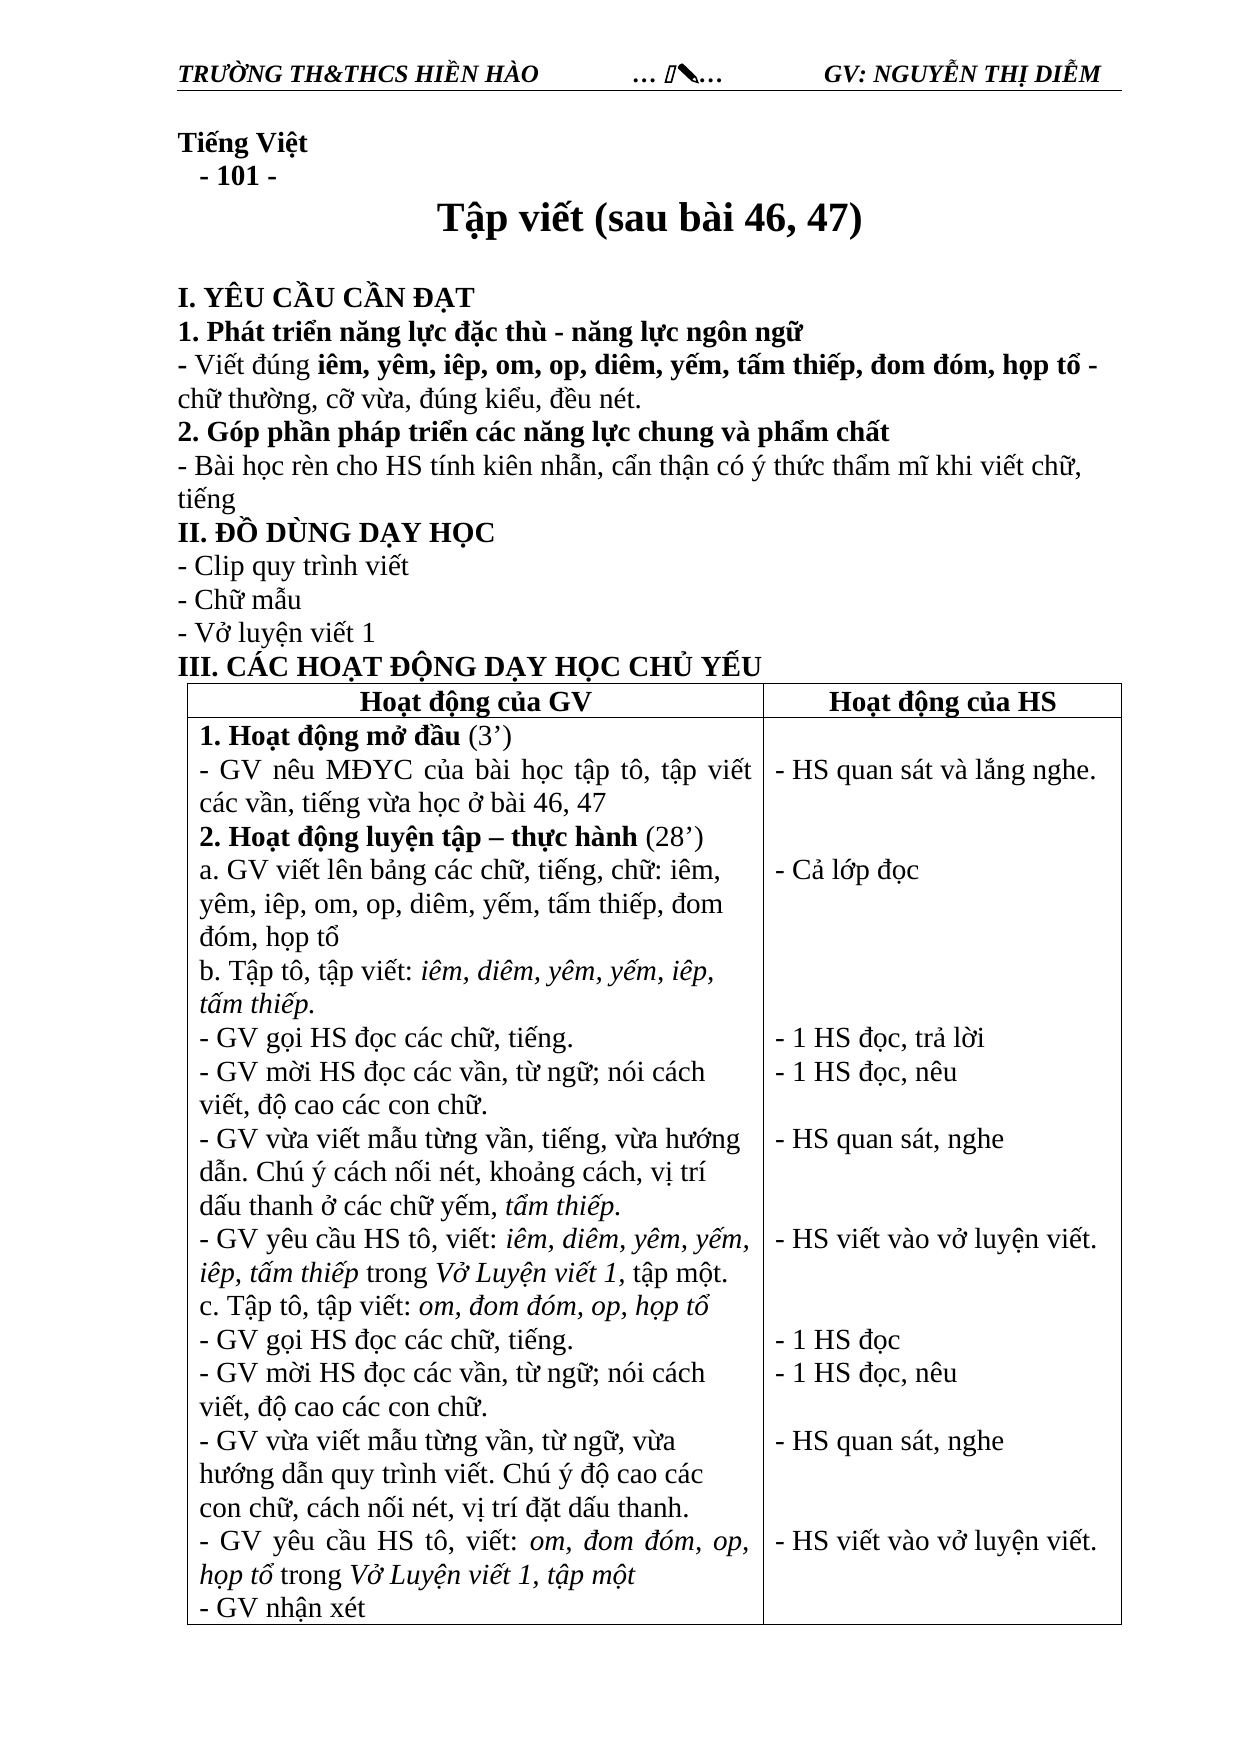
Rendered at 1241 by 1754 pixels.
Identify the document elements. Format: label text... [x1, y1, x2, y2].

text Tiếng Việt [177, 125, 1122, 158]
text 2. Góp phần pháp triển các năng lực chung và phẩm chất [177, 414, 1122, 448]
text - 101 - [177, 158, 1122, 192]
text I. YÊU CẦU CẦN ĐẠT [177, 280, 1122, 314]
table_header Hoạt động của GV [188, 684, 763, 717]
text II. ĐỒ DÙNG DẠY HỌC [177, 515, 1122, 548]
text - Clip quy trình viết [177, 548, 1122, 582]
text Tập viết (sau bài 46, 47) [177, 192, 1122, 240]
table_header Hoạt động của HS [764, 684, 1121, 717]
text - Chữ mẫu [177, 582, 1122, 616]
text III. CÁC HOẠT ĐỘNG DẠY HỌC CHỦ YẾU [177, 649, 1122, 683]
text 1. Phát triển năng lực đặc thù - năng lực ngôn ngữ [177, 314, 1122, 347]
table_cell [764, 718, 1121, 1624]
text - Vở luyện viết 1 [177, 616, 1122, 649]
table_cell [188, 718, 763, 1624]
text - Bài học rèn cho HS tính kiên nhẫn, cẩn thận có ý thức thẩm mĩ khi viết chữ, tiếng [177, 448, 1122, 515]
text - Viết đúng iêm, yêm, iêp, om, op, diêm, yếm, tấm thiếp, đom đóm, họp tổ - chữ thường, cỡ vừa, đúng kiểu, đều nét. [177, 347, 1122, 414]
